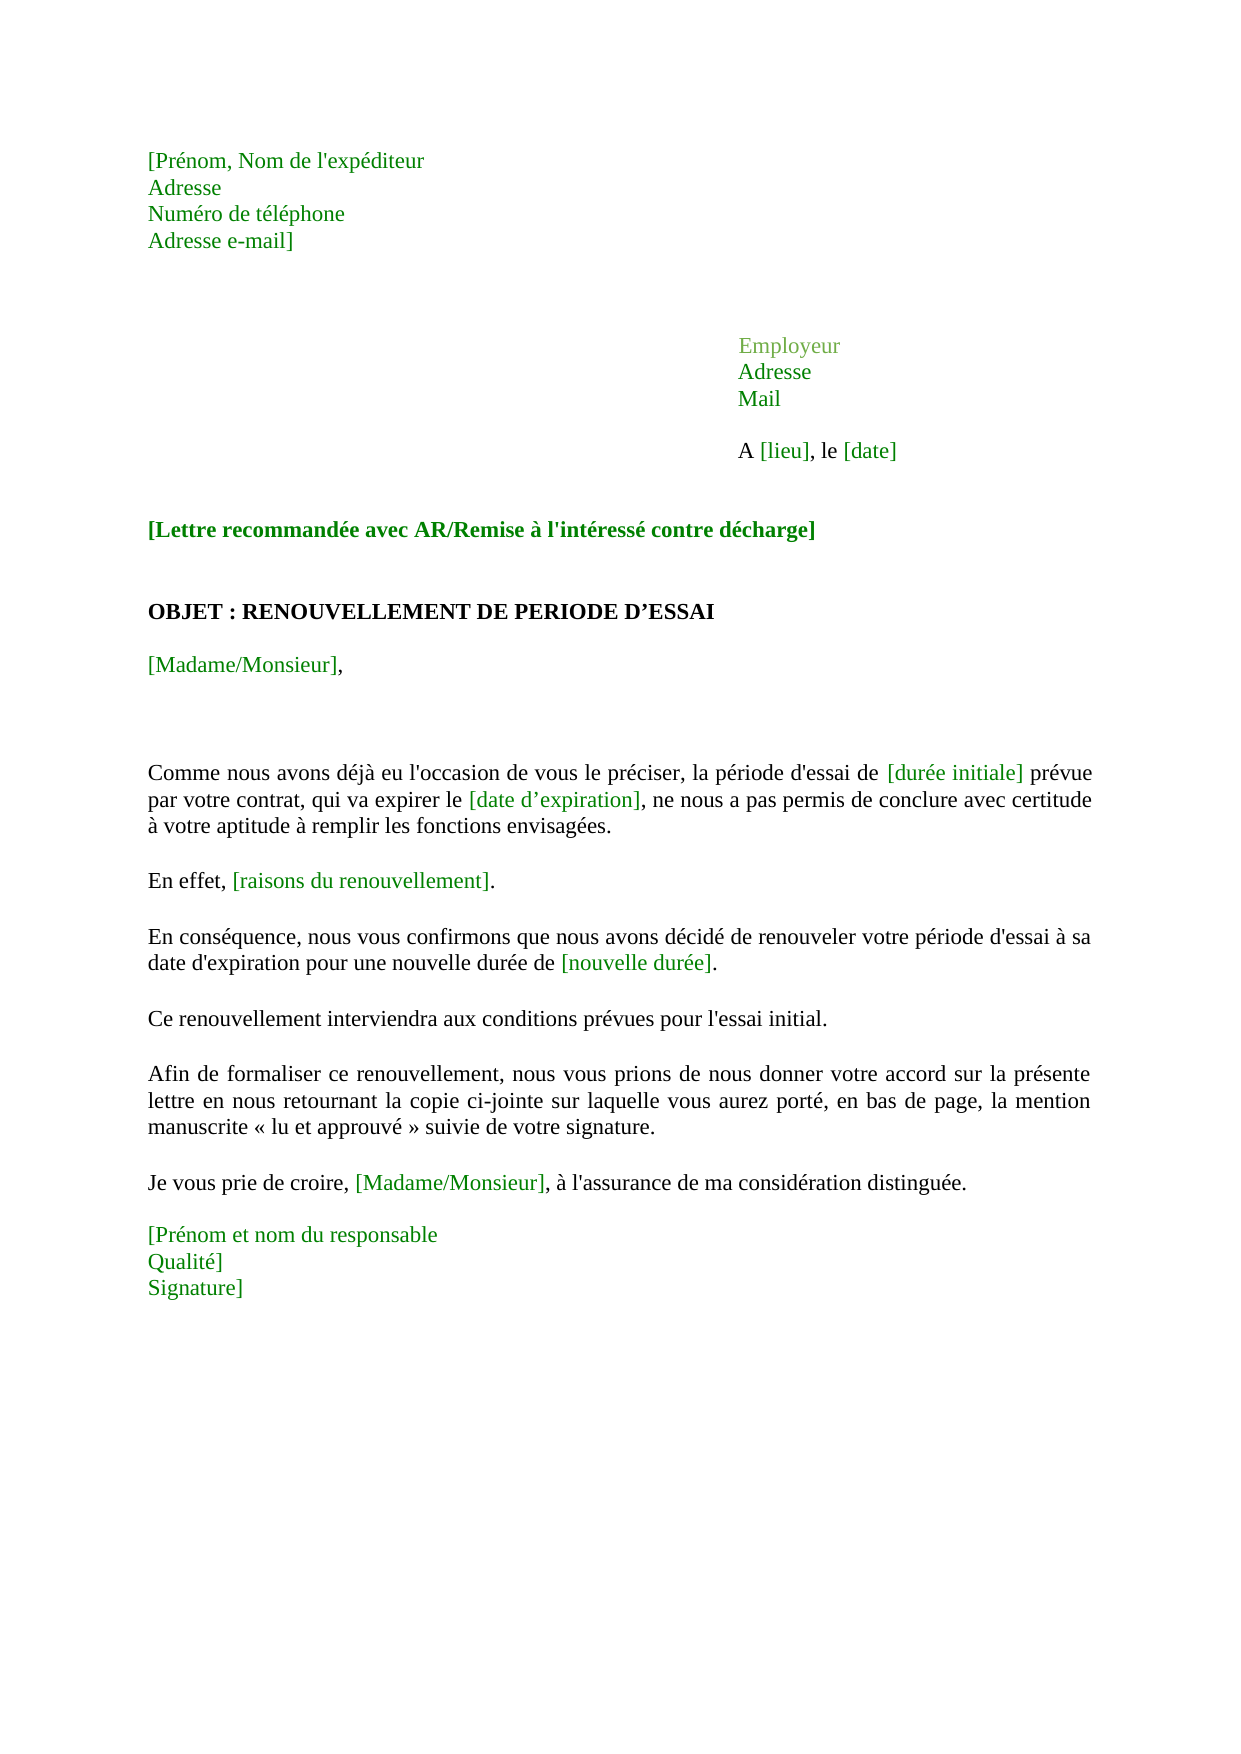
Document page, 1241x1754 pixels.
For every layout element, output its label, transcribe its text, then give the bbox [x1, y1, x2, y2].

text Signature] [148, 1274, 1093, 1301]
text Adresse e-mail] [148, 227, 1093, 253]
text Numéro de téléphone [148, 200, 1093, 227]
text Afin de formaliser ce renouvellement, nous vous prions de nous donner votre accord sur la présente lettre en nous retournant la copie ci-jointe sur laquelle vous aurez porté, en bas de page, la mention manuscrite « lu et approuvé » suivie de votre signature. [148, 1061, 1093, 1139]
text Comme nous avons déjà eu l'occasion de vous le préciser, la période d'essai de [durée initiale] prévue par votre contrat, qui va expirer le [date d’expiration], ne nous a pas permis de conclure avec certitude à votre aptitude à remplir les fonctions envisagées. [148, 707, 1093, 838]
text OBJET : RENOUVELLEMENT DE PERIODE D’ESSAI [Madame/Monsieur], [148, 572, 1093, 677]
text Ce renouvellement interviendra aux conditions prévues pour l'essai initial. [148, 1005, 1093, 1031]
text En conséquence, nous vous confirmons que nous avons décidé de renouveler votre période d'essai à sa date d'expiration pour une nouvelle durée de [nouvelle durée]. [148, 923, 1093, 976]
text Adresse [148, 174, 1093, 200]
text [Lettre recommandée avec AR/Remise à l'intéressé contre décharge] [148, 517, 1093, 543]
text Adresse [148, 358, 1093, 385]
text Qualité] [148, 1248, 1093, 1274]
text Employeur [148, 332, 1093, 358]
text En effet, [raisons du renouvellement]. [148, 868, 1093, 894]
text [Prénom et nom du responsable [148, 1195, 1093, 1248]
text Mail [148, 385, 1093, 411]
text Je vous prie de croire, [Madame/Monsieur], à l'assurance de ma considération distinguée. [148, 1169, 1093, 1195]
text A [lieu], le [date] [664, 437, 1093, 464]
text [Prénom, Nom de l'expéditeur [148, 148, 1093, 174]
